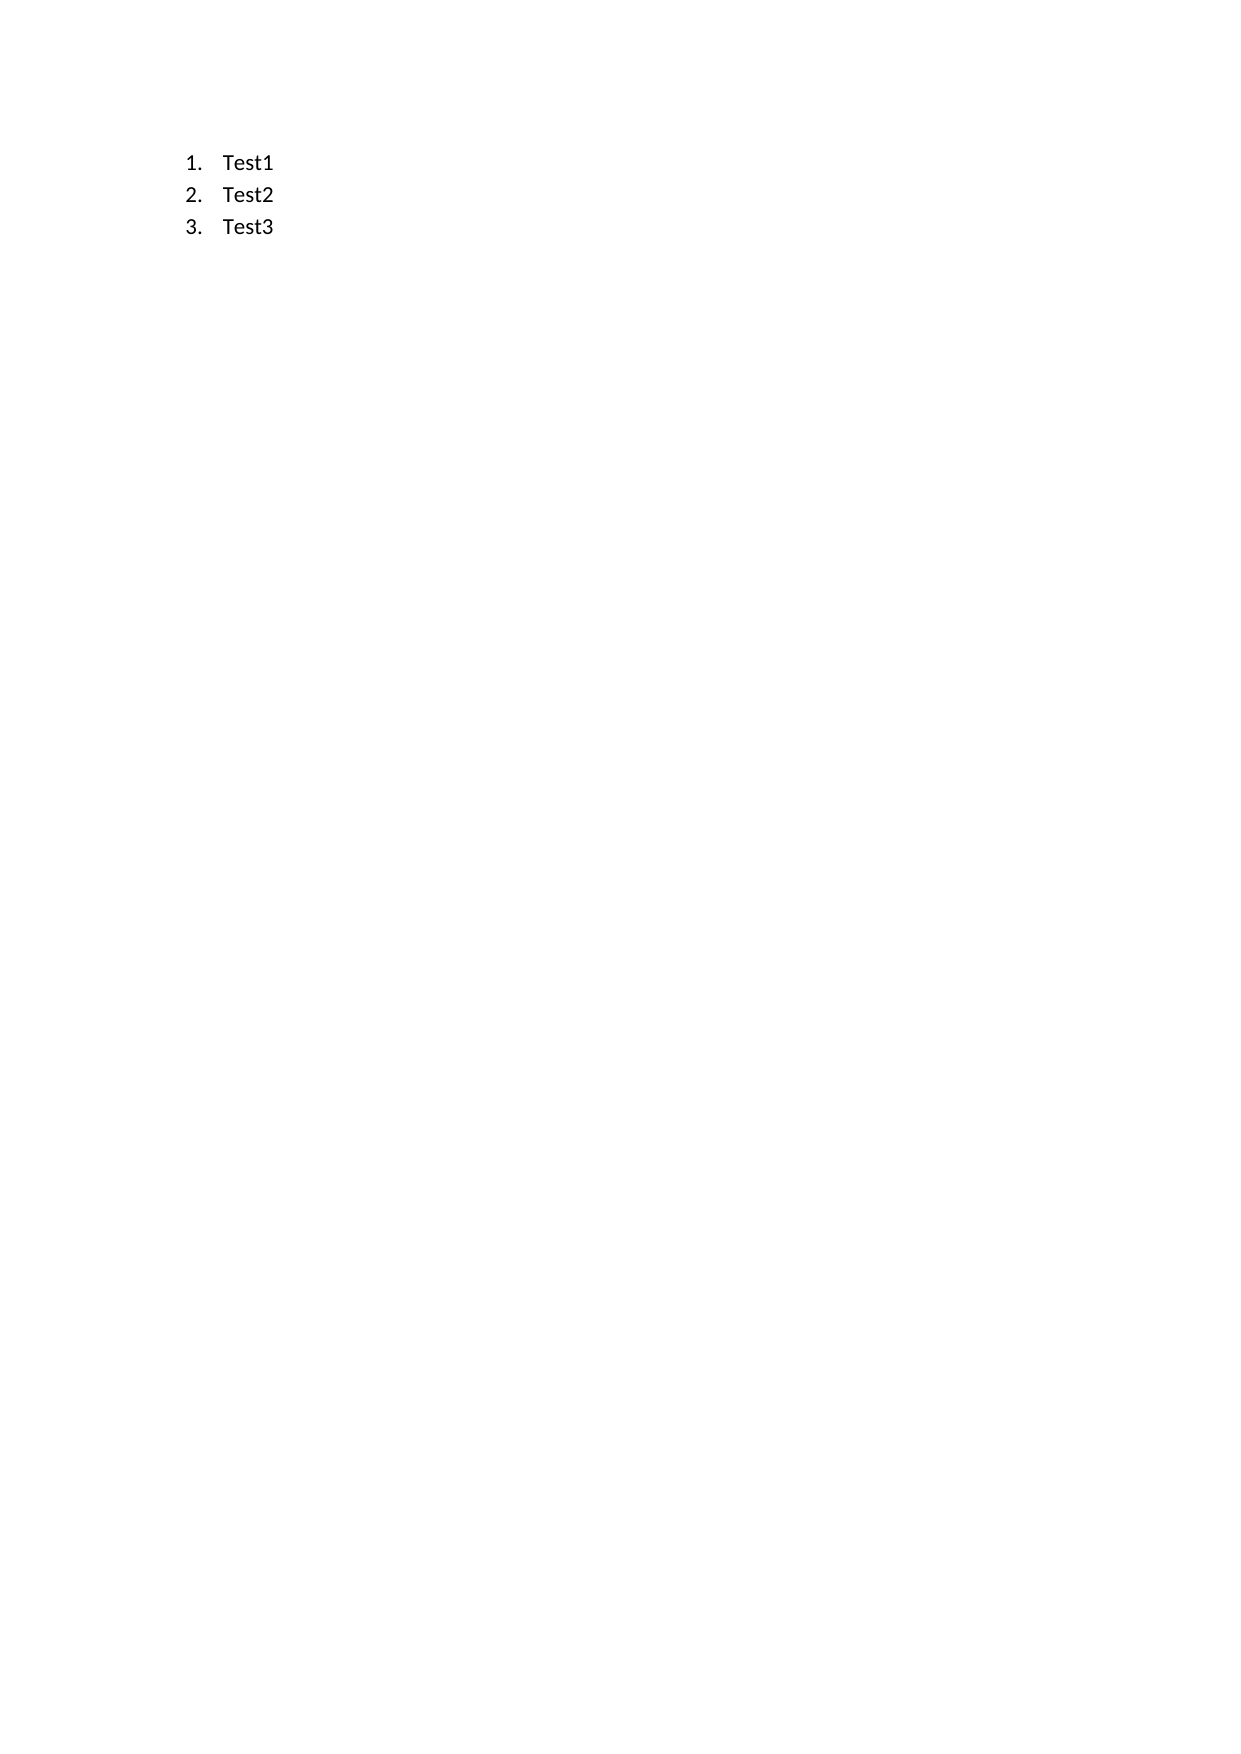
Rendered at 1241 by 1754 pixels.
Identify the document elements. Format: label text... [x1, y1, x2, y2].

list Test2 [185, 180, 1093, 208]
list Test3 [185, 212, 1093, 240]
list Test1 [185, 148, 1093, 176]
